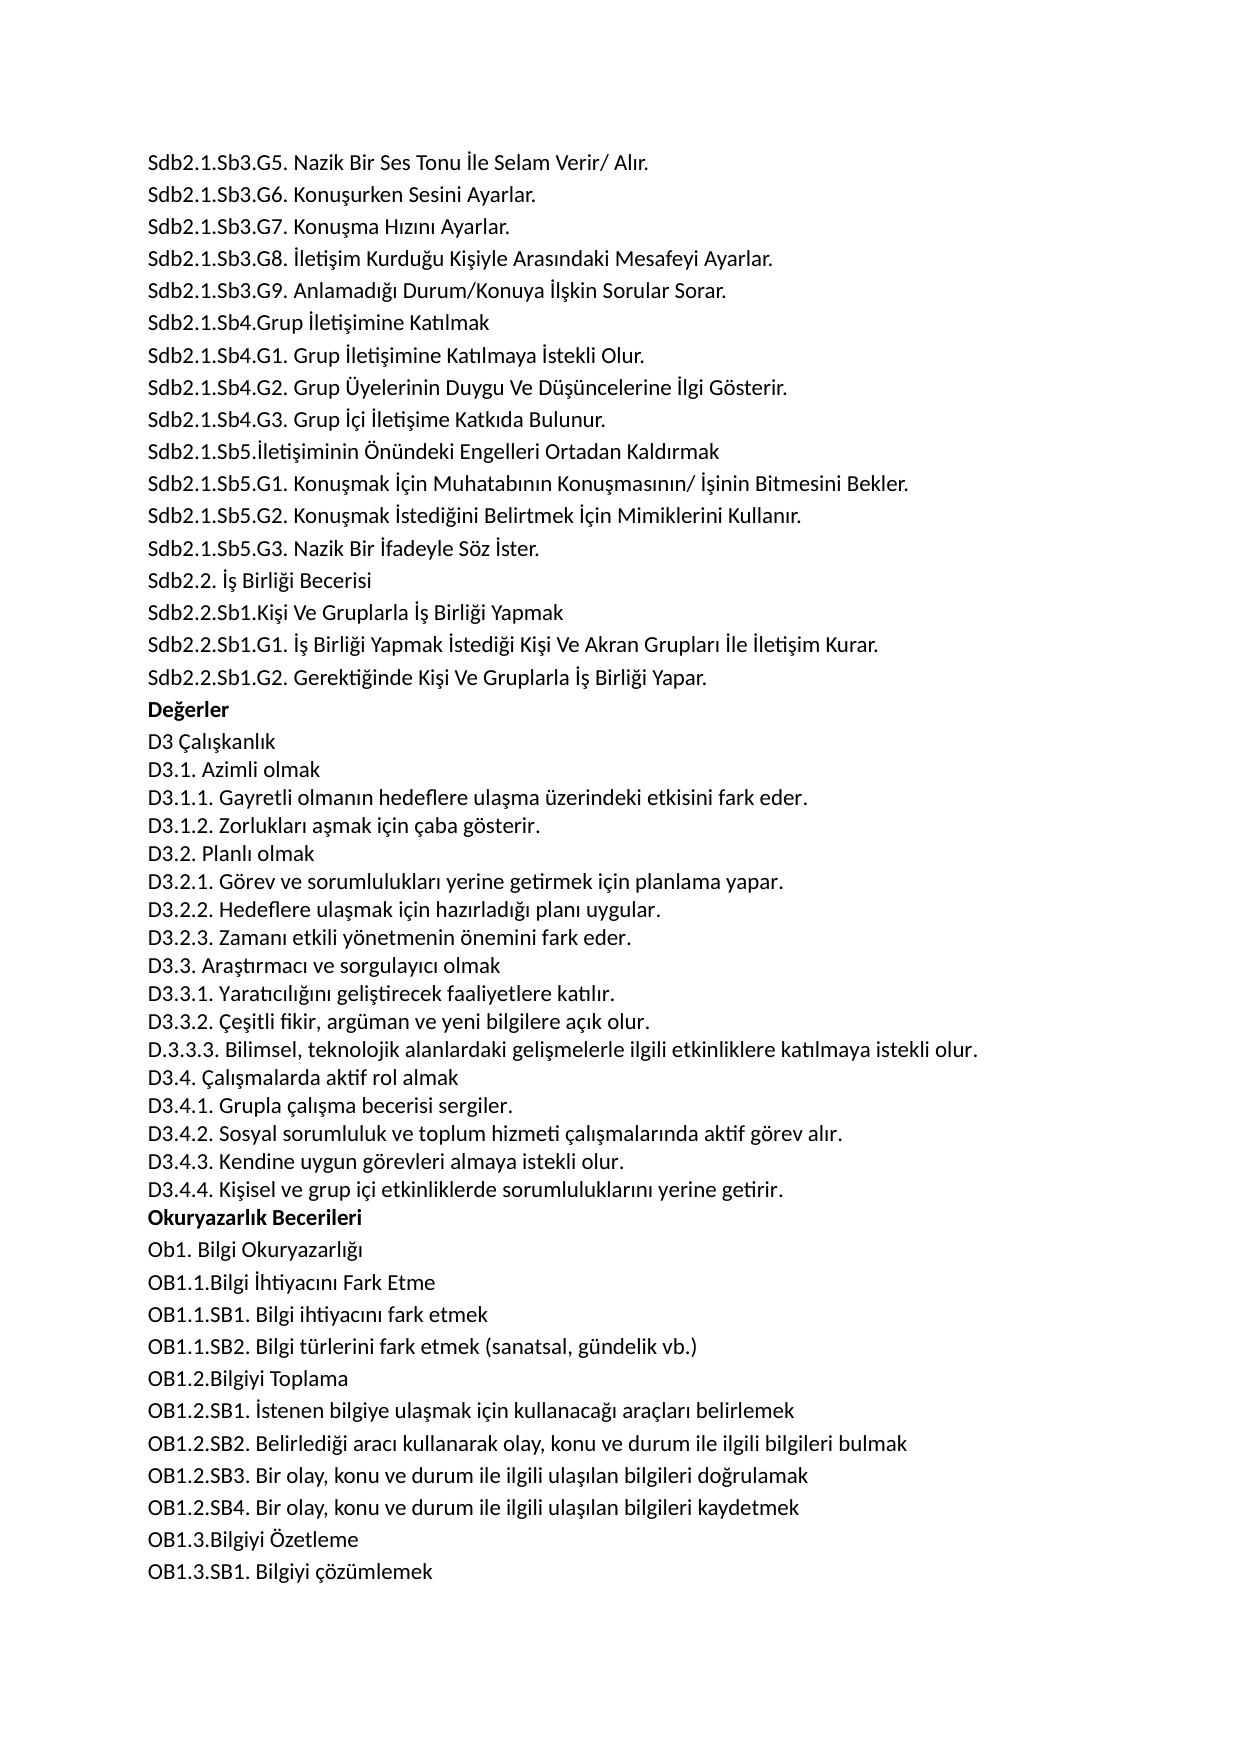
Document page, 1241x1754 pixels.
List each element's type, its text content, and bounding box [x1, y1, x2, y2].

text OB1.2.SB1. İstenen bilgiye ulaşmak için kullanacağı araçları belirlemek [148, 1396, 1093, 1424]
text Okuryazarlık Becerileri [148, 1203, 1093, 1231]
text Sdb2.1.Sb3.G5. Nazik Bir Ses Tonu İle Selam Verir/ Alır. [148, 148, 1093, 176]
text Sdb2.1.Sb5.G2. Konuşmak İstediğini Belirtmek İçin Mimiklerini Kullanır. [148, 502, 1093, 530]
text OB1.2.SB4. Bir olay, konu ve durum ile ilgili ulaşılan bilgileri kaydetmek [148, 1493, 1093, 1521]
text Sdb2.1.Sb3.G8. İletişim Kurduğu Kişiyle Arasındaki Mesafeyi Ayarlar. [148, 244, 1093, 272]
text OB1.3.Bilgiyi Özetleme [148, 1525, 1093, 1553]
text OB1.3.SB1. Bilgiyi çözümlemek [148, 1557, 1093, 1585]
text OB1.2.SB2. Belirlediği aracı kullanarak olay, konu ve durum ile ilgili bilgileri bulmak [148, 1429, 1093, 1457]
text Sdb2.1.Sb3.G6. Konuşurken Sesini Ayarlar. [148, 180, 1093, 208]
text D3.3.1. Yaratıcılığını geliştirecek faaliyetlere katılır. [148, 979, 1093, 1007]
text D3.2.1. Görev ve sorumlulukları yerine getirmek için planlama yapar. [148, 867, 1093, 895]
text OB1.1.SB1. Bilgi ihtiyacını fark etmek [148, 1300, 1093, 1328]
text D3.4.4. Kişisel ve grup içi etkinliklerde sorumluluklarını yerine getirir. [148, 1175, 1093, 1203]
text Sdb2.1.Sb5.G1. Konuşmak İçin Muhatabının Konuşmasının/ İşinin Bitmesini Bekler. [148, 469, 1093, 497]
text D3.3.2. Çeşitli fikir, argüman ve yeni bilgilere açık olur. [148, 1007, 1093, 1035]
text Ob1. Bilgi Okuryazarlığı [148, 1236, 1093, 1263]
text D3.4.1. Grupla çalışma becerisi sergiler. [148, 1091, 1093, 1119]
text Sdb2.1.Sb4.G2. Grup Üyelerinin Duygu Ve Düşüncelerine İlgi Gösterir. [148, 373, 1093, 401]
text Sdb2.1.Sb4.Grup İletişimine Katılmak [148, 308, 1093, 337]
text OB1.2.SB3. Bir olay, konu ve durum ile ilgili ulaşılan bilgileri doğrulamak [148, 1461, 1093, 1489]
text OB1.2.Bilgiyi Toplama [148, 1364, 1093, 1392]
text D3.4. Çalışmalarda aktif rol almak [148, 1063, 1093, 1091]
text D3.4.3. Kendine uygun görevleri almaya istekli olur. [148, 1147, 1093, 1175]
text Sdb2.2.Sb1.Kişi Ve Gruplarla İş Birliği Yapmak [148, 598, 1093, 626]
text OB1.1.Bilgi İhtiyacını Fark Etme [148, 1268, 1093, 1296]
text Sdb2.1.Sb4.G1. Grup İletişimine Katılmaya İstekli Olur. [148, 341, 1093, 369]
text Sdb2.1.Sb3.G7. Konuşma Hızını Ayarlar. [148, 212, 1093, 240]
text D3.1.1. Gayretli olmanın hedeflere ulaşma üzerindeki etkisini fark eder. [148, 783, 1093, 811]
text D3.2.3. Zamanı etkili yönetmenin önemini fark eder. [148, 923, 1093, 951]
text OB1.1.SB2. Bilgi türlerini fark etmek (sanatsal, gündelik vb.) [148, 1332, 1093, 1360]
text Sdb2.1.Sb5.G3. Nazik Bir İfadeyle Söz İster. [148, 534, 1093, 562]
text Sdb2.2.Sb1.G2. Gerektiğinde Kişi Ve Gruplarla İş Birliği Yapar. [148, 663, 1093, 691]
text Sdb2.1.Sb3.G9. Anlamadığı Durum/Konuya İlşkin Sorular Sorar. [148, 276, 1093, 304]
text Sdb2.1.Sb5.İletişiminin Önündeki Engelleri Ortadan Kaldırmak [148, 437, 1093, 465]
text Değerler [148, 695, 1093, 723]
text D3.1. Azimli olmak [148, 755, 1093, 783]
text D3.2. Planlı olmak [148, 839, 1093, 867]
text D3.4.2. Sosyal sorumluluk ve toplum hizmeti çalışmalarında aktif görev alır. [148, 1119, 1093, 1147]
text D3.1.2. Zorlukları aşmak için çaba gösterir. [148, 811, 1093, 839]
text Sdb2.2.Sb1.G1. İş Birliği Yapmak İstediği Kişi Ve Akran Grupları İle İletişim Kurar. [148, 630, 1093, 658]
text D3 Çalışkanlık [148, 727, 1093, 755]
text Sdb2.1.Sb4.G3. Grup İçi İletişime Katkıda Bulunur. [148, 405, 1093, 433]
text D.3.3.3. Bilimsel, teknolojik alanlardaki gelişmelerle ilgili etkinliklere katılmaya istekli olur. [148, 1035, 1093, 1063]
text Sdb2.2. İş Birliği Becerisi [148, 566, 1093, 594]
text D3.2.2. Hedeflere ulaşmak için hazırladığı planı uygular. [148, 895, 1093, 923]
text D3.3. Araştırmacı ve sorgulayıcı olmak [148, 951, 1093, 979]
